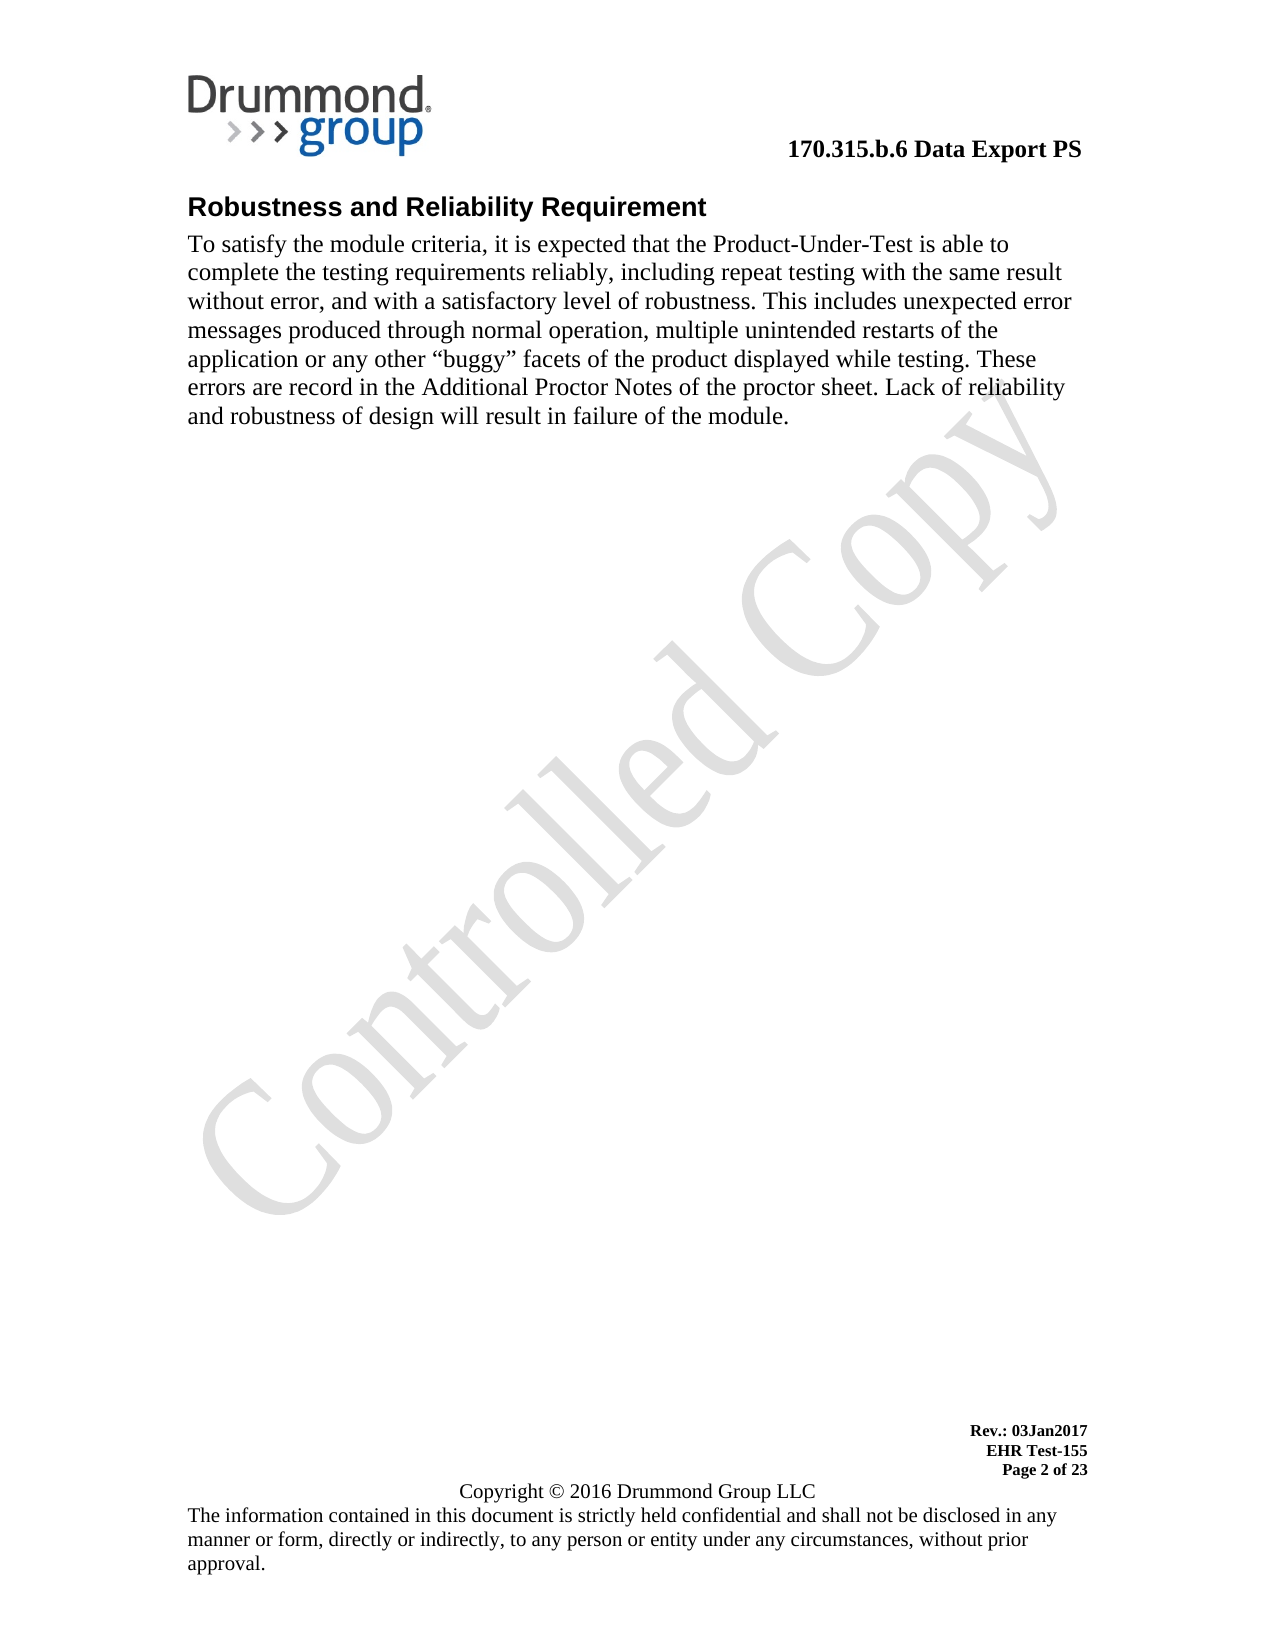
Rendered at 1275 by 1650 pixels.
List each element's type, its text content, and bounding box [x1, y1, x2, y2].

text To satisfy the module criteria, it is expected that the Product-Under-Test is able to complete the testing requirements reliably, including repeat testing with the same result without error, and with a satisfactory level of robustness. This includes unexpected error messages produced through normal operation, multiple unintended restarts of the application or any other “buggy” facets of the product displayed while testing. These errors are record in the Additional Proctor Notes of the proctor sheet. Lack of reliability and robustness of design will result in failure of the module. [187, 229, 1087, 430]
subtitle Robustness and Reliability Requirement [187, 191, 1087, 222]
picture [187, 75, 433, 157]
